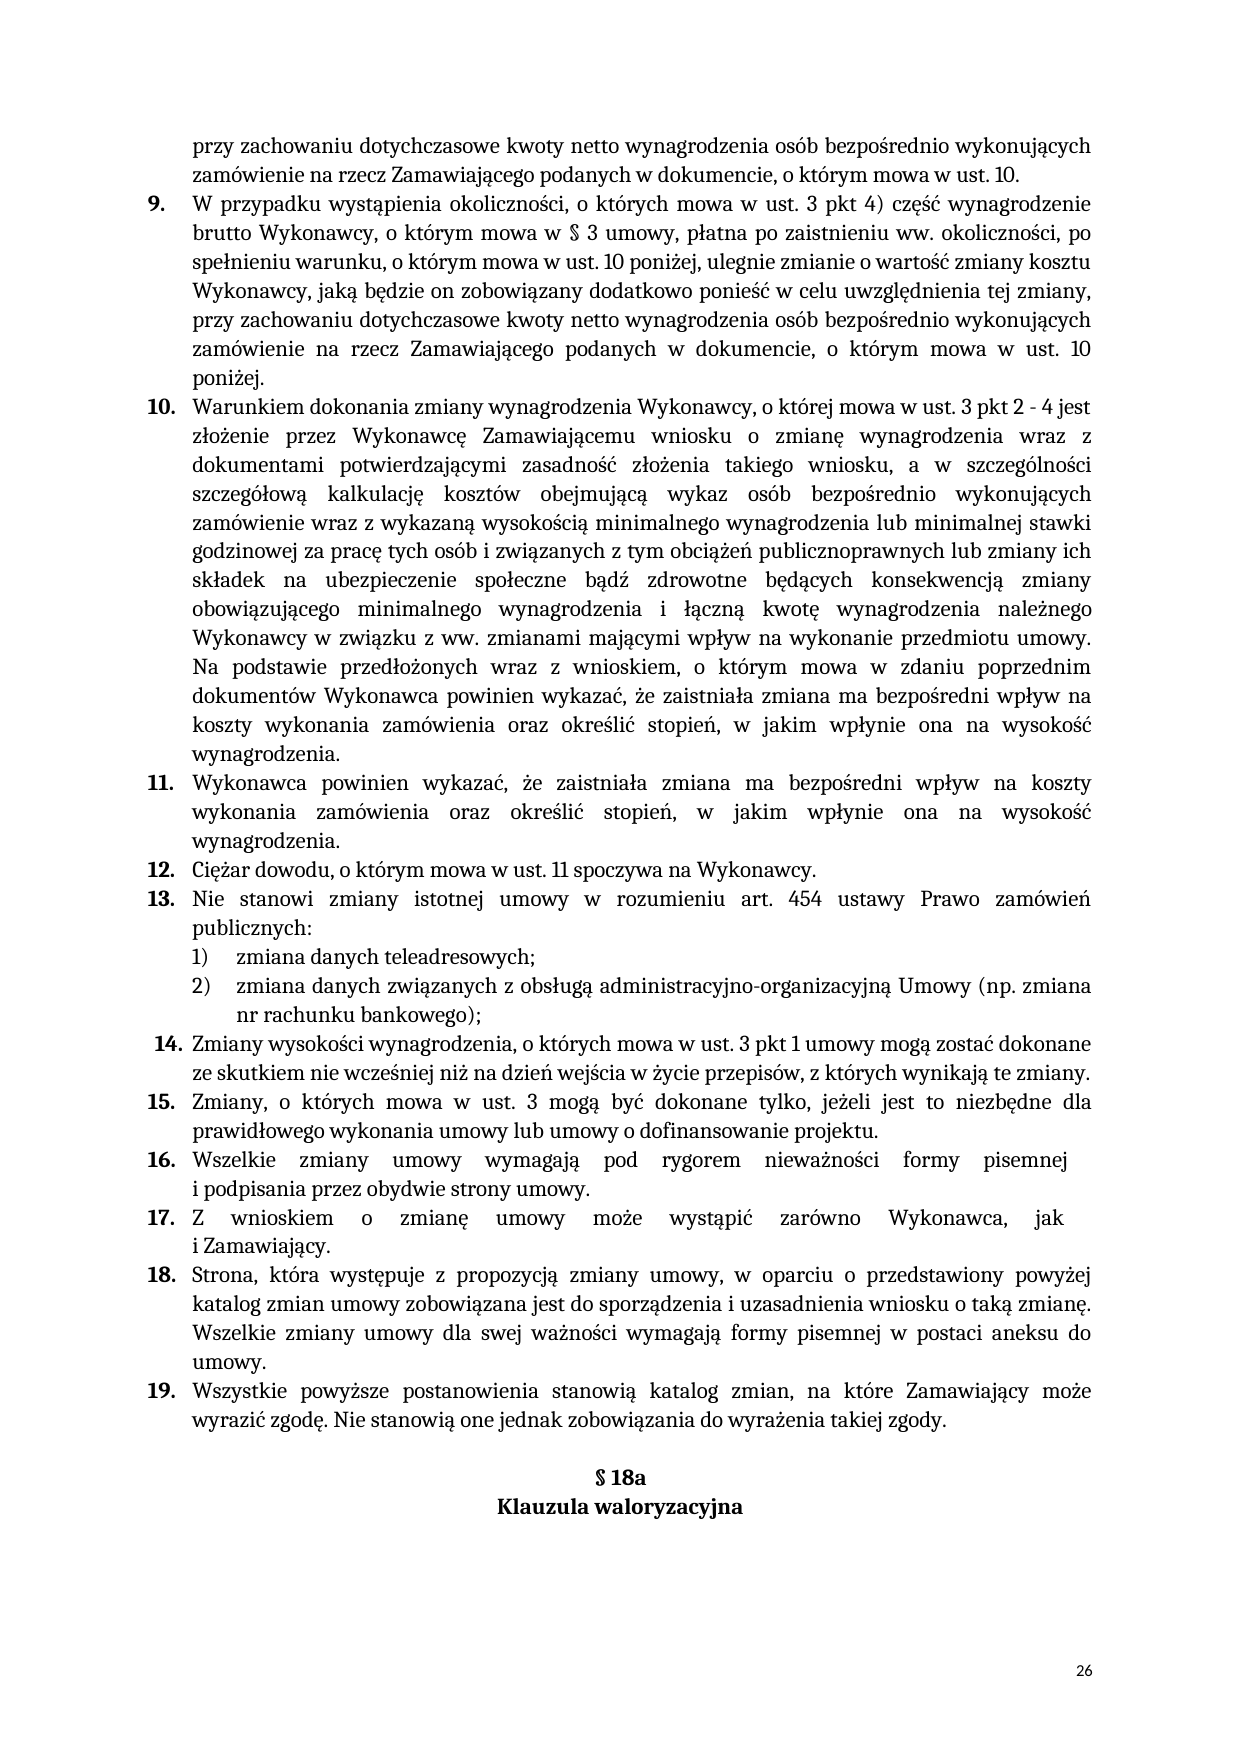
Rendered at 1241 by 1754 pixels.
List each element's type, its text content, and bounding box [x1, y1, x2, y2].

text Klauzula waloryzacyjna [148, 1494, 1093, 1520]
list Z wnioskiem o zmianę umowy może wystąpić zarówno Wykonawca, jak i Zamawiający. [148, 1204, 1093, 1260]
list Zmiany, o których mowa w ust. 3 mogą być dokonane tylko, jeżeli jest to niezbędne dla prawidłowego wykonania umowy lub umowy o dofinansowanie projektu. [148, 1088, 1093, 1144]
list W przypadku wystąpienia okoliczności, o których mowa w ust. 3 pkt 4) część wynagrodzenie brutto Wykonawcy, o którym mowa w § 3 umowy, płatna po zaistnieniu ww. okoliczności, po spełnieniu warunku, o którym mowa w ust. 10 poniżej, ulegnie zmianie o wartość zmiany kosztu Wykonawcy, jaką będzie on zobowiązany dodatkowo ponieść w celu uwzględnienia tej zmiany, przy zachowaniu dotychczasowe kwoty netto wynagrodzenia osób bezpośrednio wykonujących zamówienie na rzecz Zamawiającego podanych w dokumencie, o którym mowa w ust. 10 poniżej. [148, 191, 1093, 391]
list Ciężar dowodu, o którym mowa w ust. 11 spoczywa na Wykonawcy. [148, 857, 1093, 883]
list Nie stanowi zmiany istotnej umowy w rozumieniu art. 454 ustawy Prawo zamówień publicznych: [148, 886, 1093, 941]
list zmiana danych teleadresowych; [192, 944, 1093, 970]
list Strona, która występuje z propozycją zmiany umowy, w oparciu o przedstawiony powyżej katalog zmian umowy zobowiązana jest do sporządzenia i uzasadnienia wniosku o taką zmianę. Wszelkie zmiany umowy dla swej ważności wymagają formy pisemnej w postaci aneksu do umowy. [148, 1262, 1093, 1376]
list zmiana danych związanych z obsługą administracyjno-organizacyjną Umowy (np. zmiana nr rachunku bankowego); [192, 973, 1093, 1028]
text § 18a [148, 1465, 1093, 1491]
list Wszystkie powyższe postanowienia stanowią katalog zmian, na które Zamawiający może wyrazić zgodę. Nie stanowią one jednak zobowiązania do wyrażenia takiej zgody. [148, 1378, 1093, 1433]
list Wykonawca powinien wykazać, że zaistniała zmiana ma bezpośredni wpływ na koszty wykonania zamówienia oraz określić stopień, w jakim wpłynie ona na wysokość wynagrodzenia. [148, 770, 1093, 854]
list Warunkiem dokonania zmiany wynagrodzenia Wykonawcy, o której mowa w ust. 3 pkt 2 - 4 jest złożenie przez Wykonawcę Zamawiającemu wniosku o zmianę wynagrodzenia wraz z dokumentami potwierdzającymi zasadność złożenia takiego wniosku, a w szczególności szczegółową kalkulację kosztów obejmującą wykaz osób bezpośrednio wykonujących zamówienie wraz z wykazaną wysokością minimalnego wynagrodzenia lub minimalnej stawki godzinowej za pracę tych osób i związanych z tym obciążeń publicznoprawnych lub zmiany ich składek na ubezpieczenie społeczne bądź zdrowotne będących konsekwencją zmiany obowiązującego minimalnego wynagrodzenia i łączną kwotę wynagrodzenia należnego Wykonawcy w związku z ww. zmianami mającymi wpływ na wykonanie przedmiotu umowy. Na podstawie przedłożonych wraz z wnioskiem, o którym mowa w zdaniu poprzednim dokumentów Wykonawca powinien wykazać, że zaistniała zmiana ma bezpośredni wpływ na koszty wykonania zamówienia oraz określić stopień, w jakim wpłynie ona na wysokość wynagrodzenia. [148, 393, 1093, 767]
list Wszelkie zmiany umowy wymagają pod rygorem nieważności formy pisemnej i podpisania przez obydwie strony umowy. [148, 1146, 1093, 1202]
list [148, 133, 1093, 188]
list Zmiany wysokości wynagrodzenia, o których mowa w ust. 3 pkt 1 umowy mogą zostać dokonane ze skutkiem nie wcześniej niż na dzień wejścia w życie przepisów, z których wynikają te zmiany. [154, 1031, 1093, 1086]
